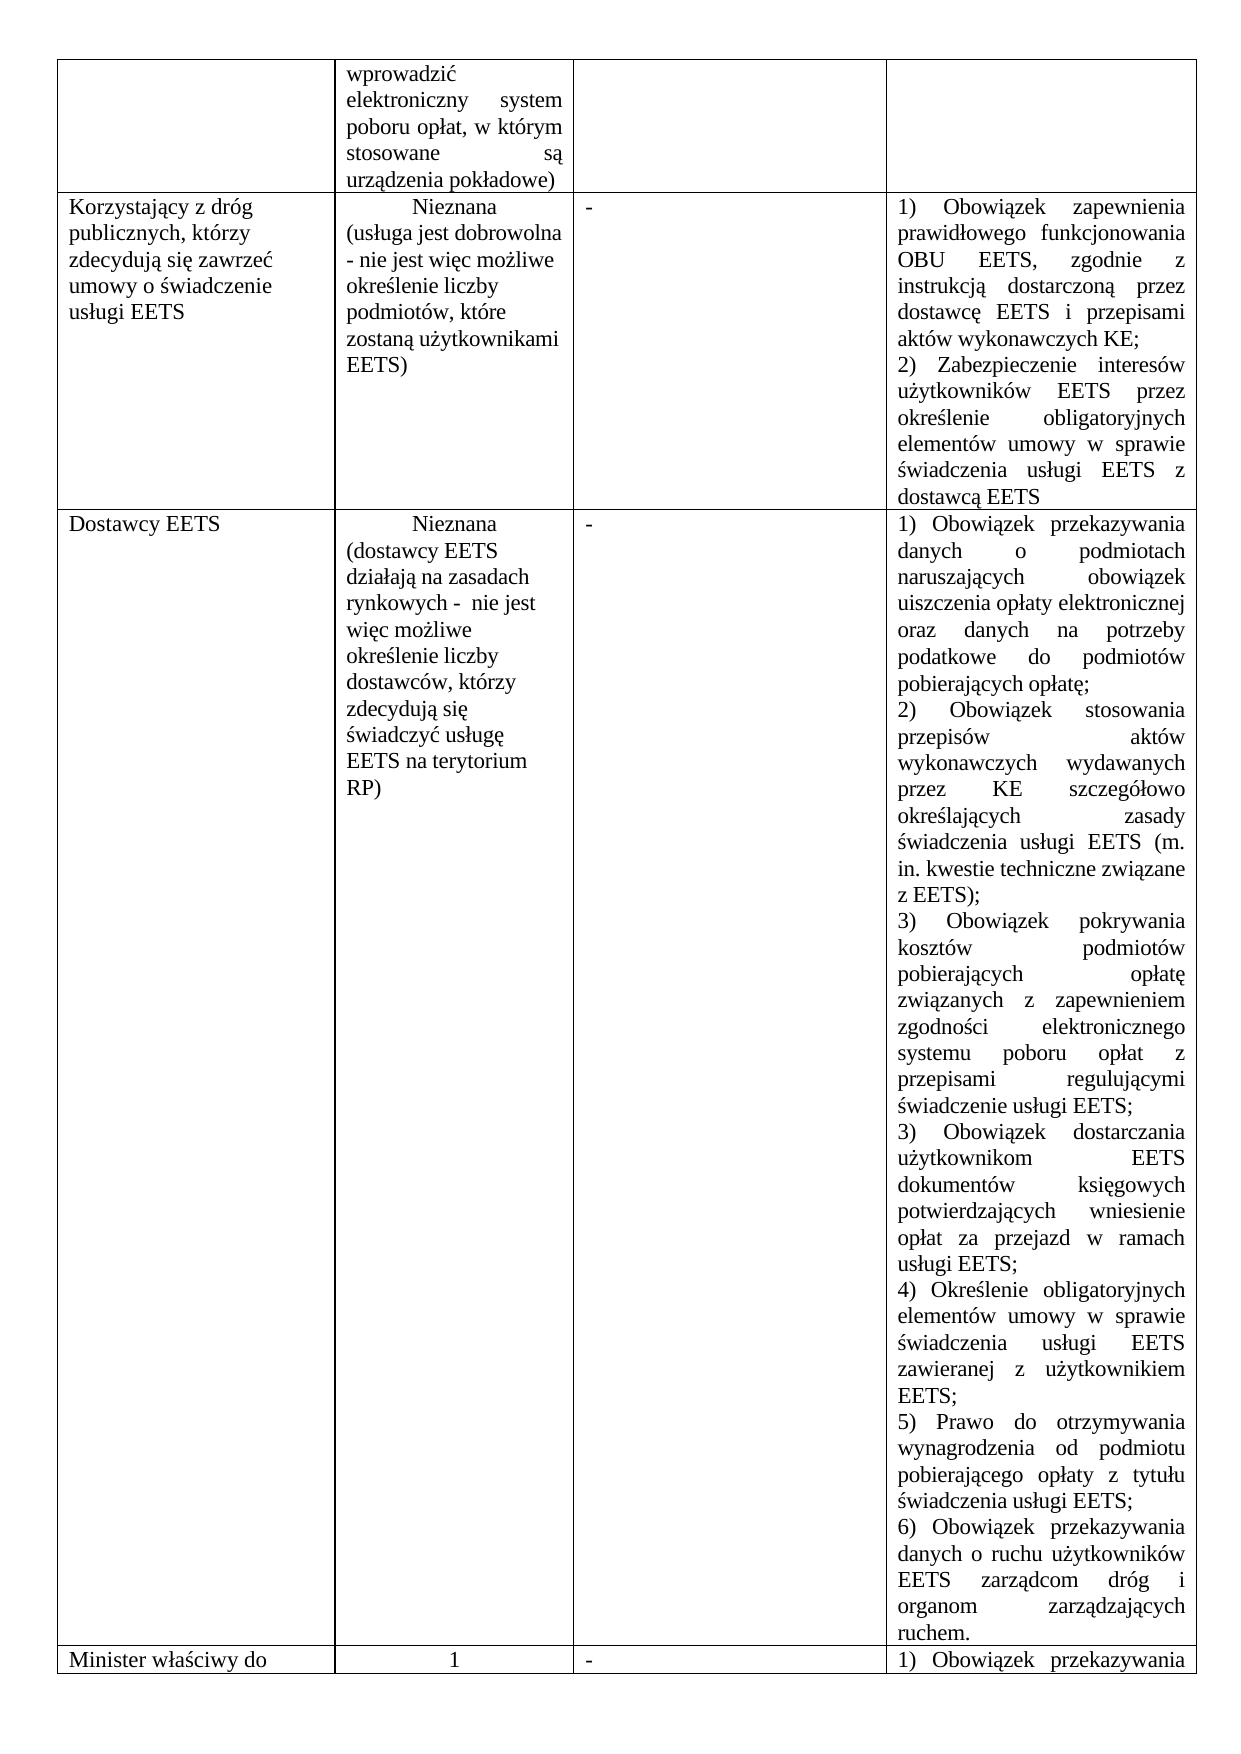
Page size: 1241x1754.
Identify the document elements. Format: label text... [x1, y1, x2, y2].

table_cell - [574, 193, 886, 509]
table_cell 1) Obowiązek przekazywania danych o podmiotach naruszających obowiązek uiszczenia opłaty elektronicznej oraz danych na potrzeby podatkowe do podmiotów pobierających opłatę; 2) Obowiązek stosowania przepisów aktów wykonawczych wydawanych przez KE szczegółowo określających zasady świadczenia usługi EETS (m. in. kwestie techniczne związane z EETS); 3) Obowiązek pokrywania kosztów podmiotów pobierających opłatę związanych z zapewnieniem zgodności elektronicznego systemu poboru opłat z przepisami regulującymi świadczenie usługi EETS; 3) Obowiązek dostarczania użytkownikom EETS dokumentów księgowych potwierdzających wniesienie opłat za przejazd w ramach usługi EETS; 4) Określenie obligatoryjnych elementów umowy w sprawie świadczenia usługi EETS zawieranej z użytkownikiem EETS; 5) Prawo do otrzymywania wynagrodzenia od podmiotu pobierającego opłaty z tytułu świadczenia usługi EETS; 6) Obowiązek przekazywania danych o ruchu użytkowników EETS zarządcom dróg i organom zarządzających ruchem. [887, 510, 1196, 1645]
table_cell - [574, 1646, 886, 1673]
table_cell Nieznana (dostawcy EETS działają na zasadach rynkowych - nie jest więc możliwe określenie liczby dostawców, którzy zdecydują się świadczyć usługę EETS na terytorium RP) [336, 510, 573, 1645]
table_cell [887, 60, 1196, 192]
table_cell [336, 60, 573, 192]
table_cell Korzystający z dróg publicznych, którzy zdecydują się zawrzeć umowy o świadczenie usługi EETS [58, 193, 334, 509]
table_cell Dostawcy EETS [58, 510, 334, 1645]
table_cell 1 [336, 1646, 573, 1673]
table_cell Nieznana (usługa jest dobrowolna - nie jest więc możliwe określenie liczby podmiotów, które zostaną użytkownikami EETS) [336, 193, 573, 509]
table_cell - [574, 60, 886, 192]
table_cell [58, 1646, 334, 1673]
table_cell 1) Obowiązek zapewnienia prawidłowego funkcjonowania OBU EETS, zgodnie z instrukcją dostarczoną przez dostawcę EETS i przepisami aktów wykonawczych KE; 2) Zabezpieczenie interesów użytkowników EETS przez określenie obligatoryjnych elementów umowy w sprawie świadczenia usługi EETS z dostawcą EETS [887, 193, 1196, 509]
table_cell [58, 60, 334, 192]
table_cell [887, 1646, 1196, 1673]
table_cell - [574, 510, 886, 1645]
